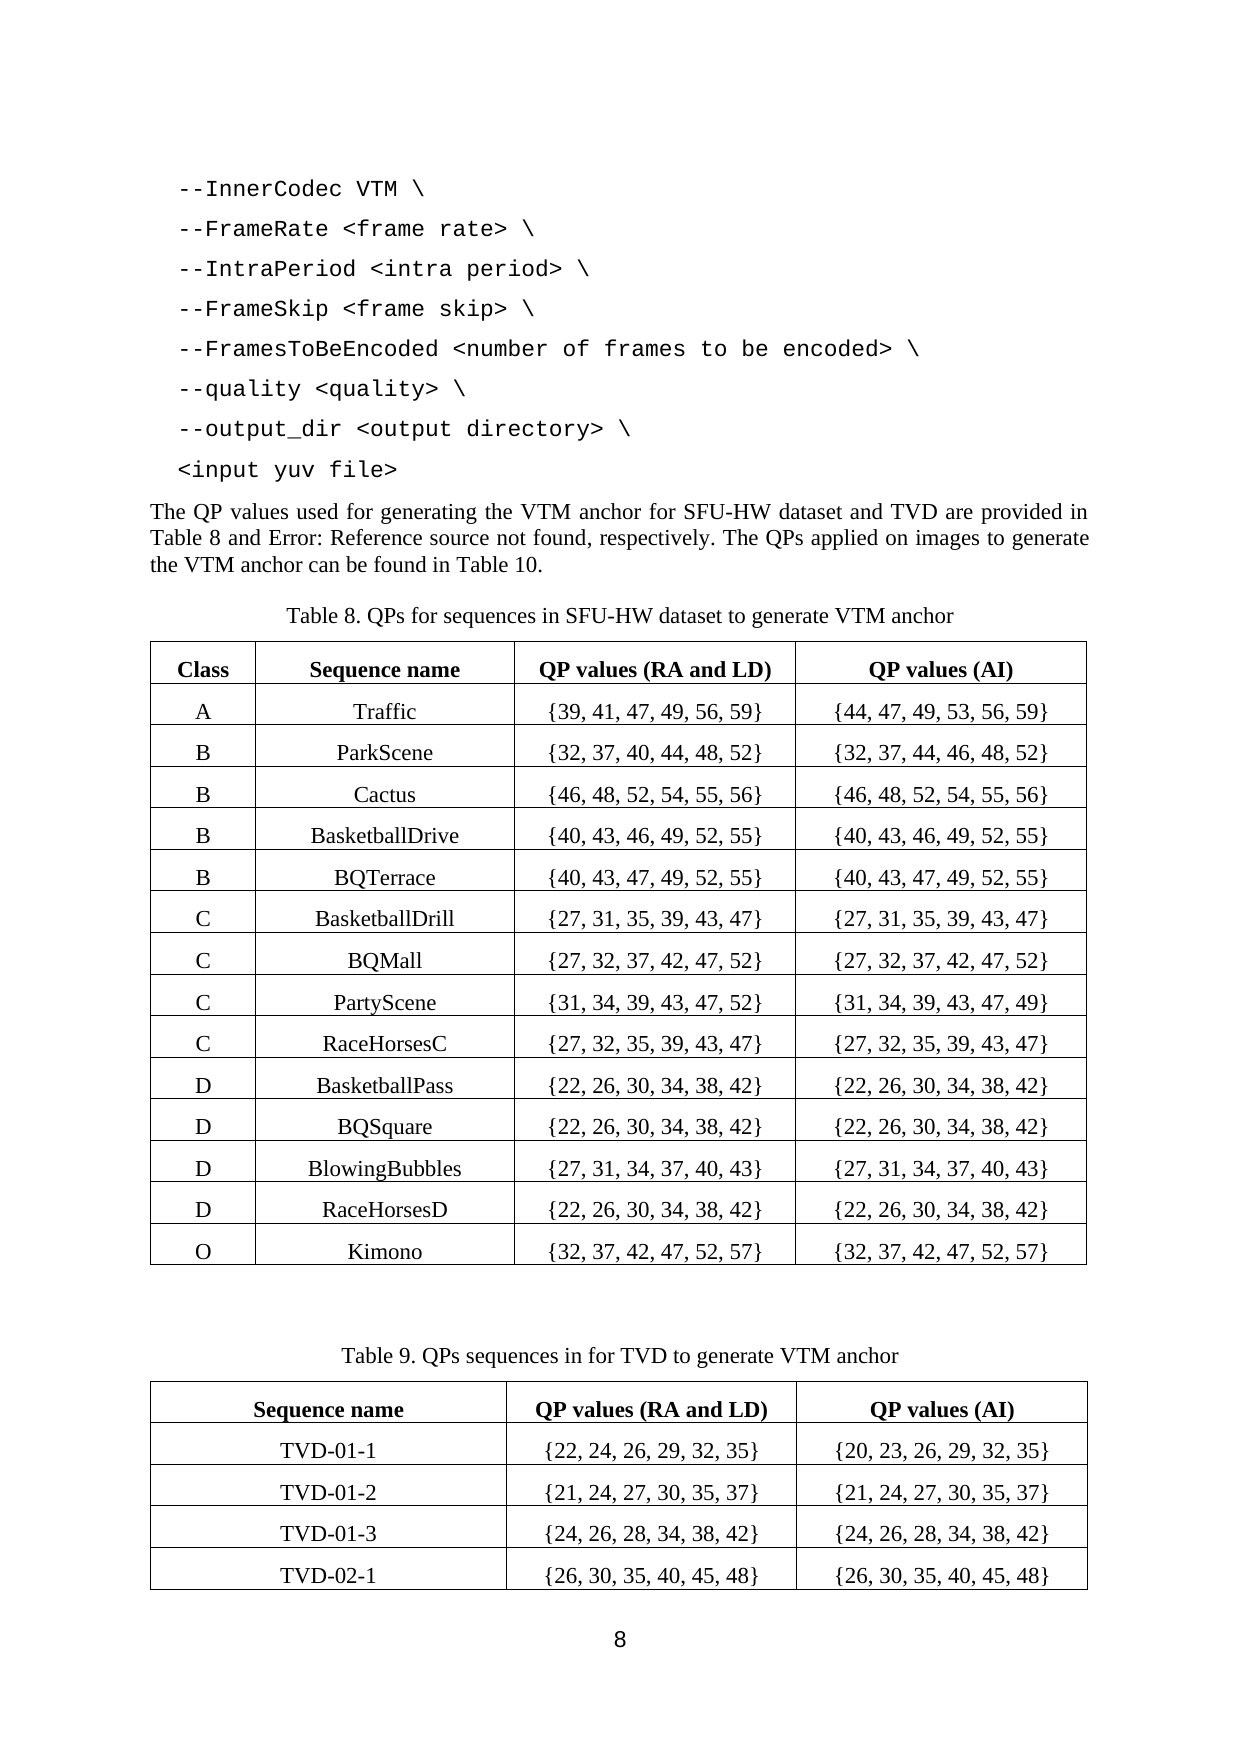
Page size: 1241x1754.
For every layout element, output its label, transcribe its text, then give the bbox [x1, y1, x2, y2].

table_cell BasketballPass [256, 1058, 514, 1098]
text --FrameRate <frame rate> \ [150, 217, 1090, 243]
table_cell {22, 24, 26, 29, 32, 35} [507, 1423, 796, 1464]
text --quality <quality> \ [150, 378, 1090, 404]
table_cell {26, 30, 35, 40, 45, 48} [797, 1548, 1087, 1588]
table_cell D [151, 1058, 255, 1098]
table_cell {39, 41, 47, 49, 56, 59} [515, 684, 795, 724]
table_cell {46, 48, 52, 54, 55, 56} [796, 767, 1086, 807]
table_cell B [151, 725, 255, 766]
table_cell {22, 26, 30, 34, 38, 42} [796, 1182, 1086, 1223]
table_cell {22, 26, 30, 34, 38, 42} [796, 1099, 1086, 1140]
text <input yuv file> [150, 458, 1090, 484]
text --output_dir <output directory> \ [150, 418, 1090, 444]
table_header Sequence name [151, 1382, 506, 1422]
text Table 9. QPs sequences in for TVD to generate VTM anchor [150, 1342, 1090, 1368]
table_cell A [151, 684, 255, 724]
table_cell {21, 24, 27, 30, 35, 37} [507, 1465, 796, 1505]
text --FrameSkip <frame skip> \ [150, 297, 1090, 323]
table_cell {32, 37, 42, 47, 52, 57} [796, 1224, 1086, 1264]
table_cell {32, 37, 44, 46, 48, 52} [796, 725, 1086, 766]
table_cell {32, 37, 40, 44, 48, 52} [515, 725, 795, 766]
table_cell {32, 37, 42, 47, 52, 57} [515, 1224, 795, 1264]
table_cell BQMall [256, 933, 514, 973]
table_cell C [151, 1016, 255, 1057]
table_cell Cactus [256, 767, 514, 807]
table_cell {27, 32, 37, 42, 47, 52} [796, 933, 1086, 973]
table_cell BasketballDrill [256, 891, 514, 932]
table_cell C [151, 975, 255, 1015]
table_cell {27, 31, 34, 37, 40, 43} [515, 1141, 795, 1181]
table_cell {40, 43, 46, 49, 52, 55} [515, 808, 795, 849]
text The QP values used for generating the VTM anchor for SFU-HW dataset and TVD are provided in Table 8 and Table 9, respectively. The QPs applied on images to generate the VTM anchor can be found in Table 10. [150, 498, 1090, 577]
table_cell {44, 47, 49, 53, 56, 59} [796, 684, 1086, 724]
table_cell B [151, 767, 255, 807]
table_cell {40, 43, 47, 49, 52, 55} [796, 850, 1086, 890]
table_cell {27, 32, 35, 39, 43, 47} [515, 1016, 795, 1057]
table_header QP values (RA and LD) [515, 642, 795, 682]
table_cell {22, 26, 30, 34, 38, 42} [515, 1182, 795, 1223]
table_cell {27, 32, 35, 39, 43, 47} [796, 1016, 1086, 1057]
table_cell BlowingBubbles [256, 1141, 514, 1181]
table_header QP values (RA and LD) [507, 1382, 796, 1422]
table_cell {31, 34, 39, 43, 47, 52} [515, 975, 795, 1015]
table_cell BasketballDrive [256, 808, 514, 849]
table_cell {22, 26, 30, 34, 38, 42} [515, 1058, 795, 1098]
text --IntraPeriod <intra period> \ [150, 257, 1090, 283]
table_header Class [151, 642, 255, 682]
table_cell {40, 43, 46, 49, 52, 55} [796, 808, 1086, 849]
table_cell TVD-01-2 [151, 1465, 506, 1505]
table_cell C [151, 933, 255, 973]
text --FramesToBeEncoded <number of frames to be encoded> \ [150, 338, 1090, 363]
table_cell C [151, 891, 255, 932]
table_cell D [151, 1141, 255, 1181]
table_cell RaceHorsesD [256, 1182, 514, 1223]
table_cell {26, 30, 35, 40, 45, 48} [507, 1548, 796, 1588]
table_cell {21, 24, 27, 30, 35, 37} [797, 1465, 1087, 1505]
table_cell {20, 23, 26, 29, 32, 35} [797, 1423, 1087, 1464]
table_cell RaceHorsesC [256, 1016, 514, 1057]
table_cell {46, 48, 52, 54, 55, 56} [515, 767, 795, 807]
table_cell TVD-01-3 [151, 1506, 506, 1547]
table_cell {22, 26, 30, 34, 38, 42} [515, 1099, 795, 1140]
table_cell BQSquare [256, 1099, 514, 1140]
table_cell {31, 34, 39, 43, 47, 49} [796, 975, 1086, 1015]
table_cell TVD-01-1 [151, 1423, 506, 1464]
table_cell {24, 26, 28, 34, 38, 42} [507, 1506, 796, 1547]
table_cell TVD-02-1 [151, 1548, 506, 1588]
table_cell O [151, 1224, 255, 1264]
table_cell BQTerrace [256, 850, 514, 890]
table_cell ParkScene [256, 725, 514, 766]
table_cell PartyScene [256, 975, 514, 1015]
table_cell Kimono [256, 1224, 514, 1264]
text --InnerCodec VTM \ [150, 177, 1090, 203]
table_cell B [151, 850, 255, 890]
table_header Sequence name [256, 642, 514, 682]
table_cell D [151, 1182, 255, 1223]
table_cell {27, 31, 35, 39, 43, 47} [515, 891, 795, 932]
table_header QP values (AI) [797, 1382, 1087, 1422]
table_cell {40, 43, 47, 49, 52, 55} [515, 850, 795, 890]
table_cell Traffic [256, 684, 514, 724]
table_cell {27, 31, 35, 39, 43, 47} [796, 891, 1086, 932]
table_cell {22, 26, 30, 34, 38, 42} [796, 1058, 1086, 1098]
table_cell {27, 32, 37, 42, 47, 52} [515, 933, 795, 973]
text Table 8. QPs for sequences in SFU-HW dataset to generate VTM anchor [150, 602, 1090, 628]
table_cell B [151, 808, 255, 849]
table_cell {24, 26, 28, 34, 38, 42} [797, 1506, 1087, 1547]
table_header QP values (AI) [796, 642, 1086, 682]
table_cell {27, 31, 34, 37, 40, 43} [796, 1141, 1086, 1181]
table_cell D [151, 1099, 255, 1140]
